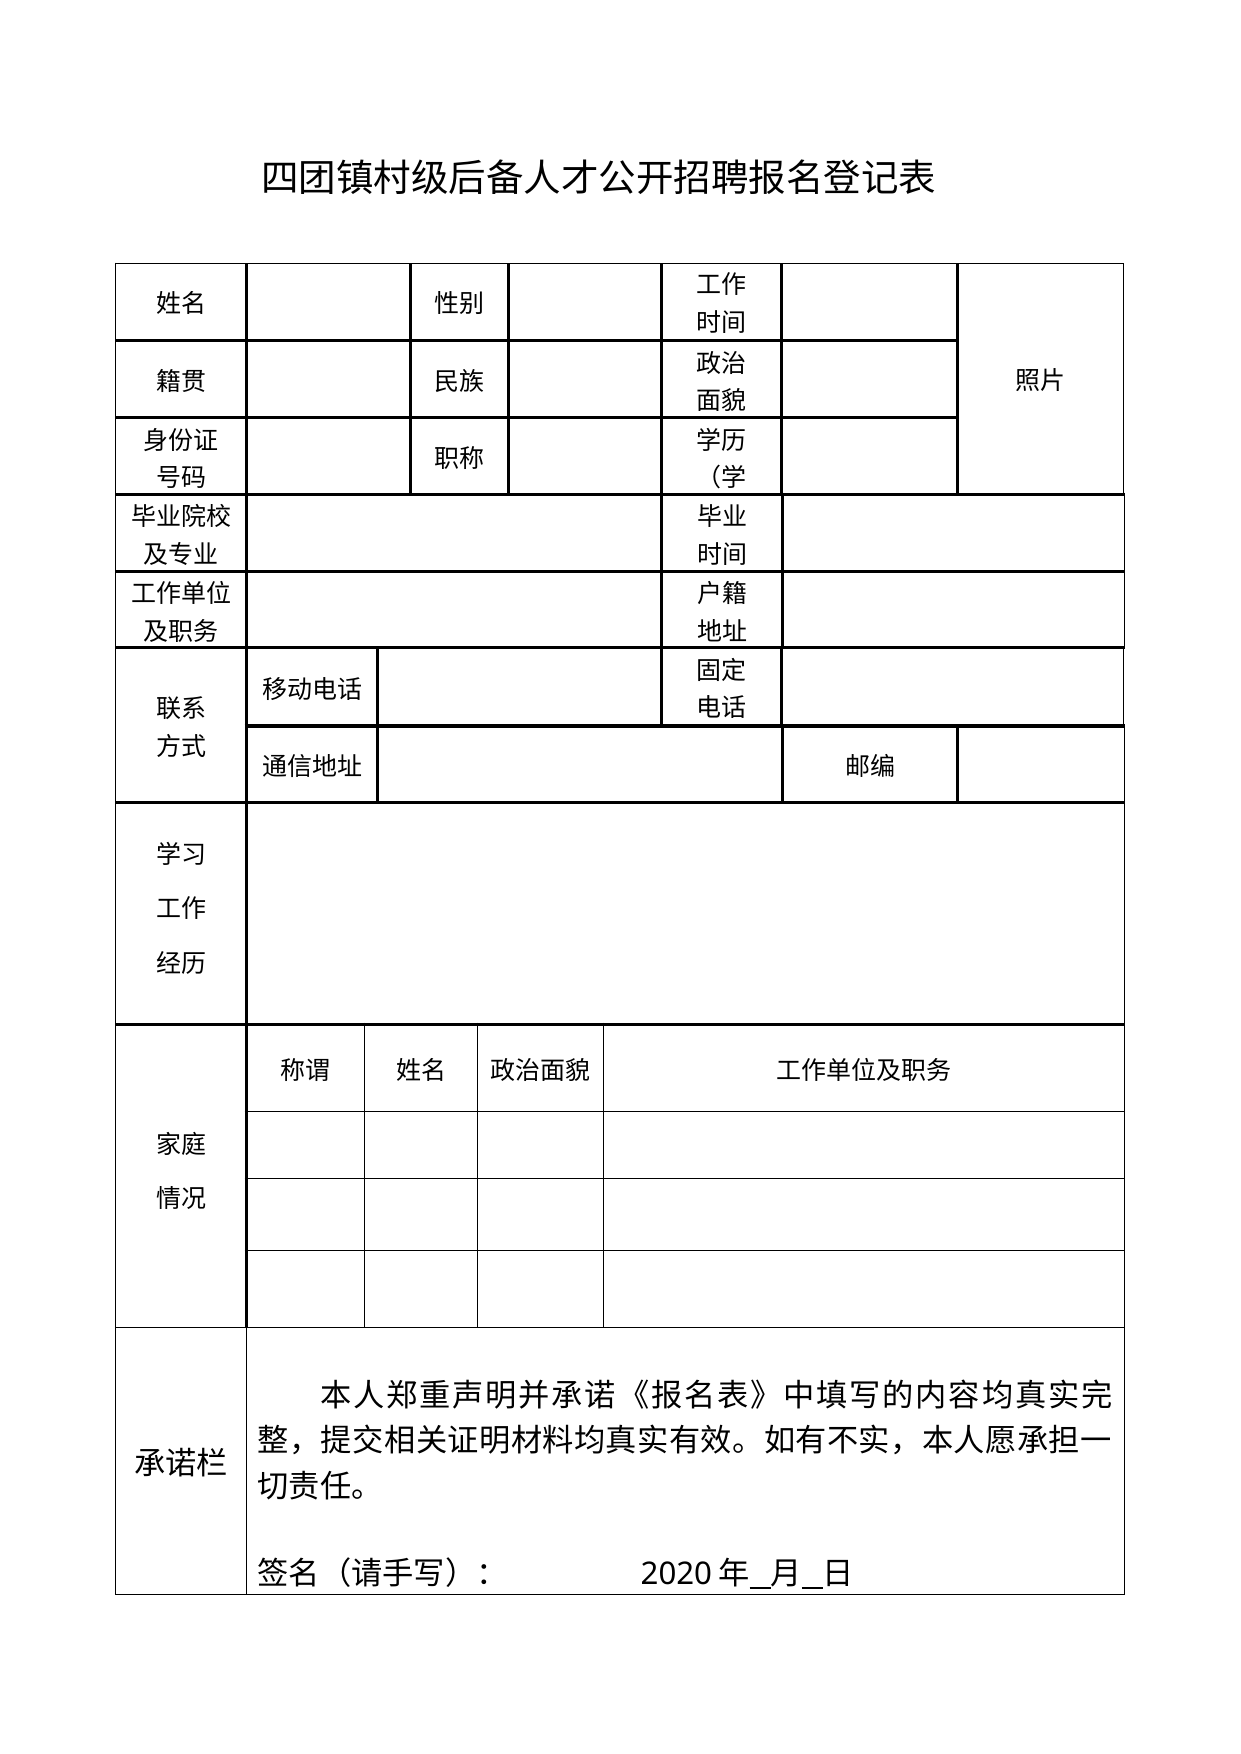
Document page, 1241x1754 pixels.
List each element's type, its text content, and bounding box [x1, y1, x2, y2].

table_cell [248, 496, 660, 569]
table_cell [379, 728, 781, 801]
table_cell [248, 1112, 364, 1178]
table_cell [478, 1179, 603, 1250]
table_cell 毕业院校及专业 [116, 496, 245, 569]
table_cell [248, 1179, 364, 1250]
table_cell [379, 649, 660, 724]
table_cell 籍贯 [116, 342, 245, 416]
table_cell [365, 1179, 477, 1250]
table_cell [365, 1251, 477, 1327]
table_cell [510, 342, 660, 416]
table_header 性别 [412, 264, 507, 339]
table_cell [783, 649, 1123, 724]
table_cell 工作单位及职务 [116, 573, 245, 646]
table_cell [604, 1112, 1124, 1178]
table_cell [365, 1112, 477, 1178]
table_header 工作 时间 [663, 264, 780, 339]
table_cell [248, 419, 409, 493]
table_cell 邮编 [784, 728, 956, 801]
table_cell 移动电话 [248, 649, 376, 724]
table_cell [248, 804, 1124, 1022]
table_cell 职称 [412, 419, 507, 493]
table_cell 联系 方式 [116, 649, 245, 801]
table_cell [784, 496, 1124, 569]
table_cell 民族 [412, 342, 507, 416]
table_cell [510, 419, 660, 493]
table_cell 固定 电话 [663, 649, 780, 724]
table_cell 政治面貌 [478, 1026, 603, 1111]
table_cell [248, 573, 660, 646]
table_cell [784, 573, 1124, 646]
table_cell [959, 728, 1124, 801]
table_cell 工作单位及职务 [604, 1026, 1124, 1111]
table_cell 学习 工作 经历 [116, 804, 245, 1022]
table_cell 通信地址 [248, 728, 376, 801]
table_header [510, 264, 660, 339]
table_cell 姓名 [365, 1026, 477, 1111]
table_cell [478, 1112, 603, 1178]
table_cell [783, 419, 956, 493]
table_cell [783, 342, 956, 416]
table_cell [248, 1251, 364, 1327]
table_cell 家庭 情况 [116, 1026, 245, 1327]
table_cell [478, 1251, 603, 1327]
table_header 照片 [959, 264, 1123, 493]
table_header [783, 264, 956, 339]
text 四团镇村级后备人才公开招聘报名登记表 [148, 148, 1049, 202]
table_cell 身份证 号码 [116, 419, 245, 493]
table_header [248, 264, 409, 339]
table_header 姓名 [116, 264, 245, 339]
table_cell 毕业 时间 [663, 496, 781, 569]
table_cell 称谓 [248, 1026, 364, 1111]
table_cell 承诺栏 [116, 1328, 246, 1594]
table_cell [604, 1179, 1124, 1250]
table_cell [604, 1251, 1124, 1327]
table_cell 政治 面貌 [663, 342, 780, 416]
table_cell 学历 （学位） [663, 419, 780, 493]
table_cell 户籍 地址 [663, 573, 781, 646]
table_cell [248, 342, 409, 416]
table_cell 本人郑重声明并承诺《报名表》中填写的内容均真实完整，提交相关证明材料均真实有效。如有不实，本人愿承担一切责任。 签名（请手写）： 2020年 月 日 [247, 1328, 1124, 1594]
